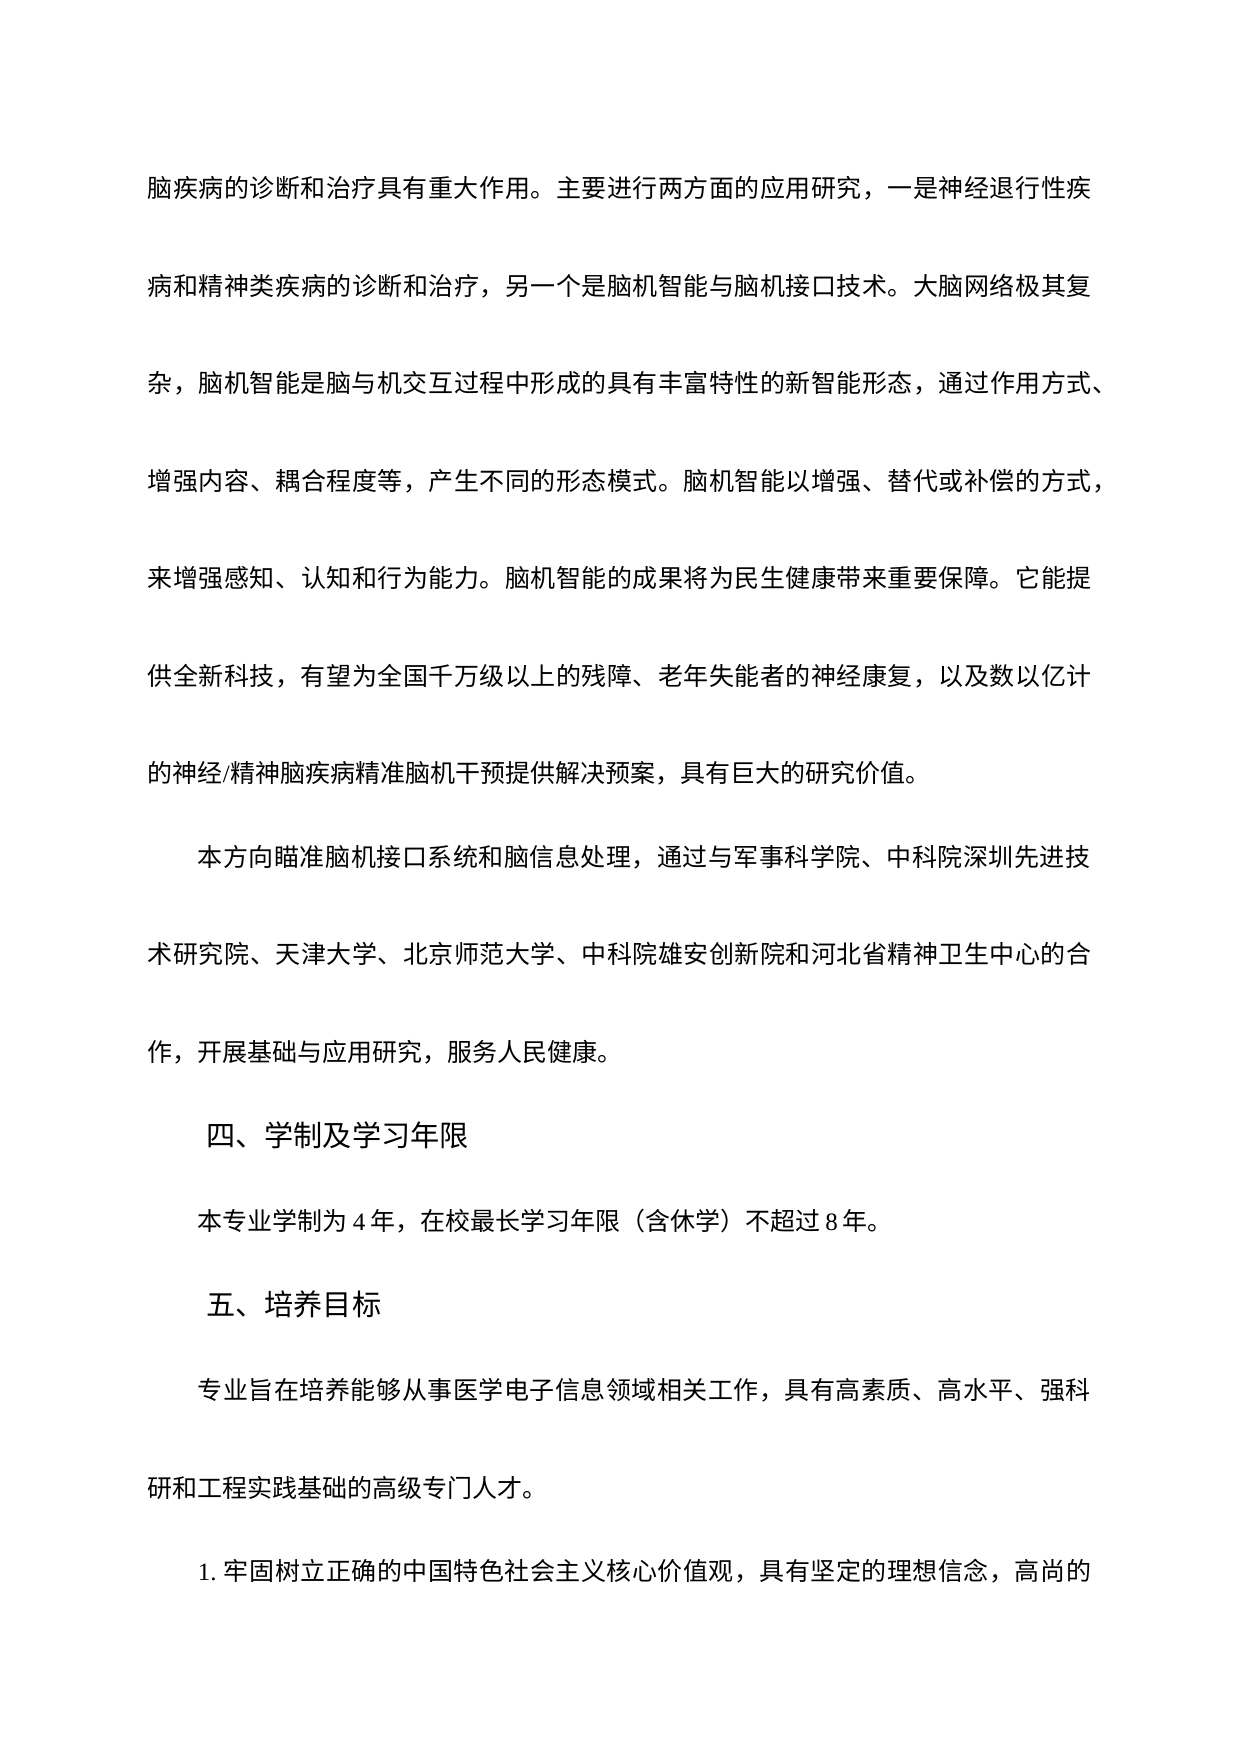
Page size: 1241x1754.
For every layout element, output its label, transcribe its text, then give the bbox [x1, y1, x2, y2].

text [148, 1537, 1092, 1602]
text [148, 154, 1092, 804]
text 专业旨在培养能够从事医学电子信息领域相关工作，具有高素质、高水平、强科研和工程实践基础的高级专门人才。 [148, 1356, 1092, 1519]
text 本方向瞄准脑机接口系统和脑信息处理，通过与军事科学院、中科院深圳先进技术研究院、天津大学、北京师范大学、中科院雄安创新院和河北省精神卫生中心的合作，开展基础与应用研究，服务人民健康。 [148, 823, 1092, 1083]
text 四、学制及学习年限 [148, 1101, 1092, 1166]
text 本专业学制为4年，在校最长学习年限（含休学）不超过8年。 [148, 1187, 1092, 1252]
text 五、培养目标 [148, 1270, 1092, 1335]
